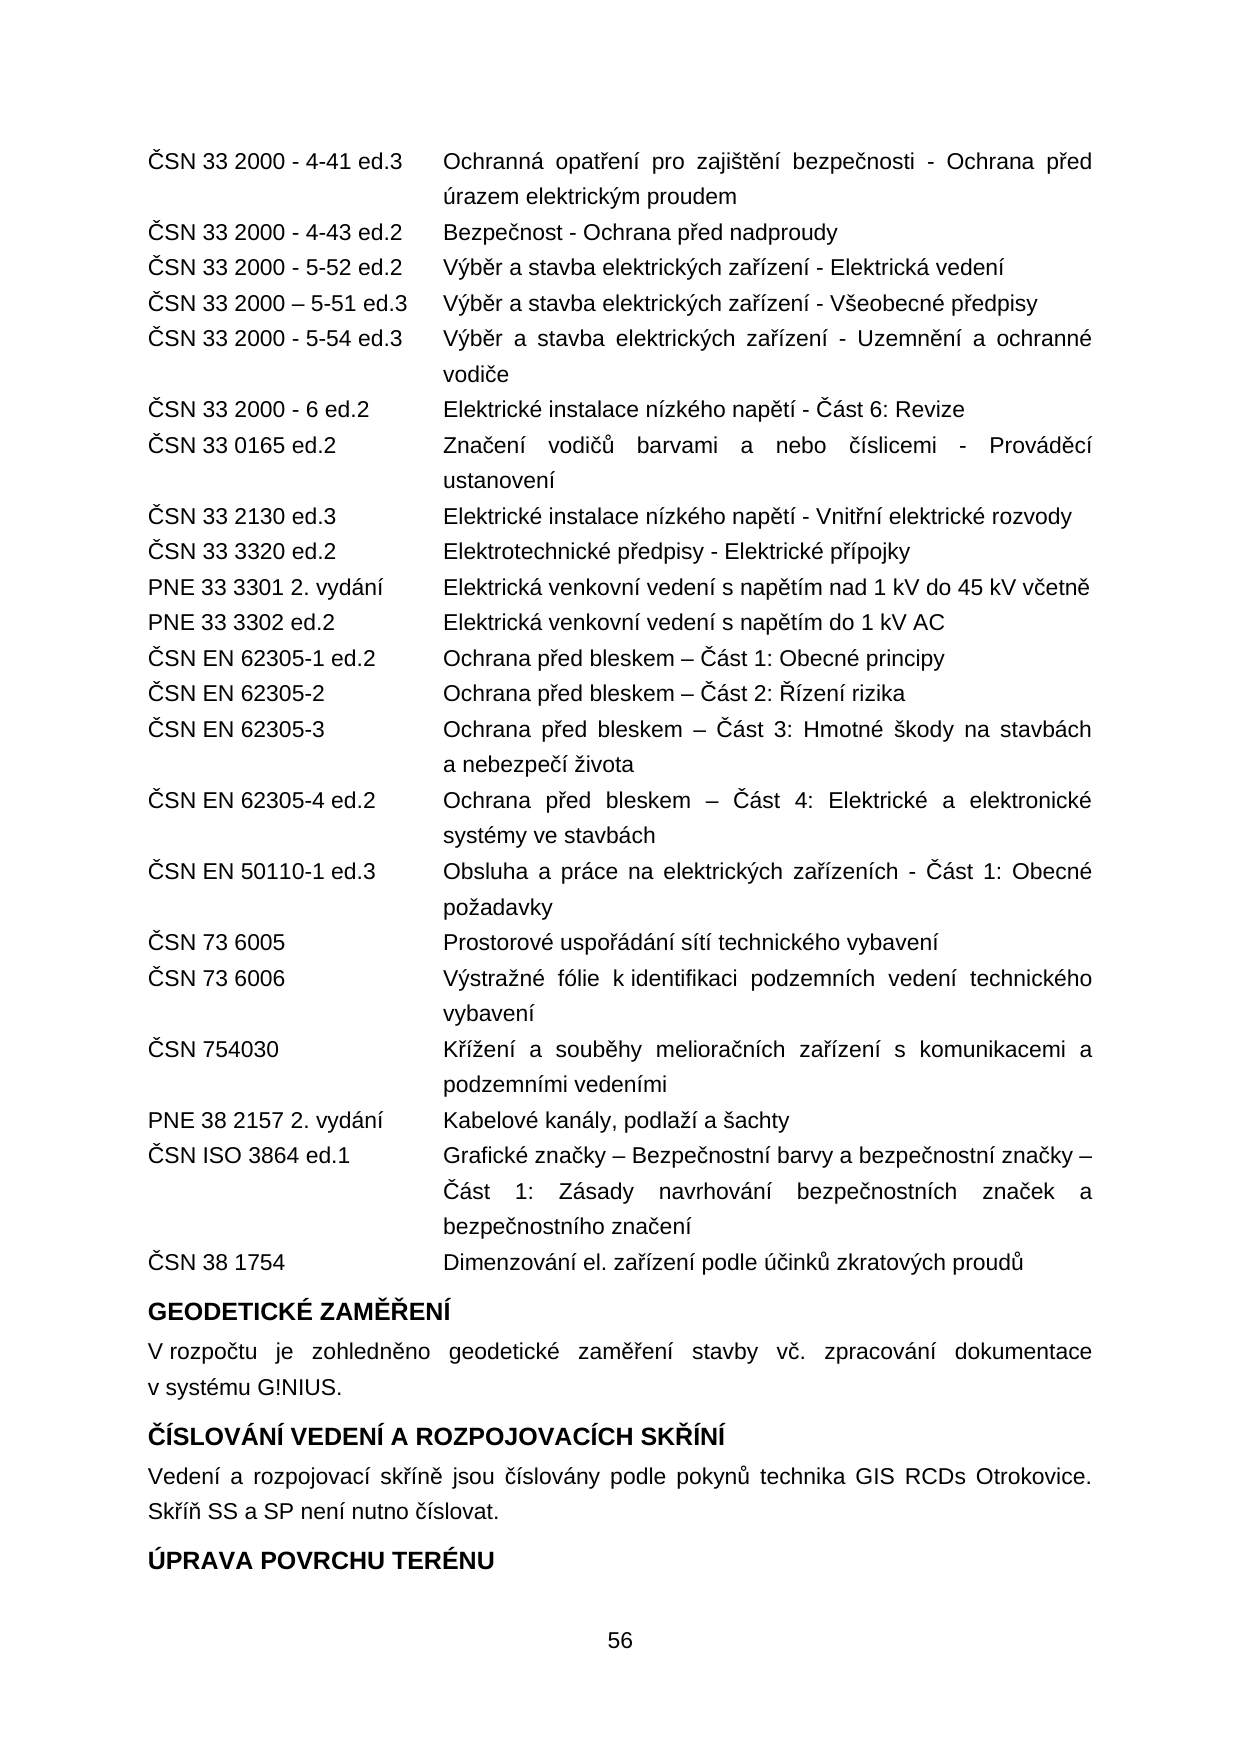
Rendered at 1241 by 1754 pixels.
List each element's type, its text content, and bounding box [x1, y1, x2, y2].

text ČSN 754030 Křížení a souběhy melioračních zařízení s komunikacemi a podzemními vedeními [148, 1036, 1093, 1097]
text ČSN EN 62305-3 Ochrana před bleskem – Část 3: Hmotné škody na stavbách a nebezpečí života [148, 716, 1093, 778]
text ČSN 33 0165 ed.2 Značení vodičů barvami a nebo číslicemi - Prováděcí ustanovení [148, 432, 1093, 494]
text ČSN 33 2000 - 5-52 ed.2 Výběr a stavba elektrických zařízení - Elektrická vedení [148, 254, 1093, 281]
text geodetické zaměření [148, 1297, 1093, 1326]
text ČSN 33 3320 ed.2 Elektrotechnické předpisy - Elektrické přípojky [148, 538, 1093, 565]
text ČSN 38 1754 Dimenzování el. zařízení podle účinků zkratových proudů [148, 1249, 1093, 1275]
text číslování vedení a rozpojovacích skříní [148, 1422, 1093, 1450]
text ČSN ISO 3864 ed.1 Grafické značky – Bezpečnostní barvy a bezpečnostní značky – Část 1: Zásady navrhování bezpečnostních značek a bezpečnostního značení [148, 1142, 1093, 1239]
text Vedení a rozpojovací skříně jsou číslovány podle pokynů technika GIS RCDs Otrokovice. Skříň SS a SP není nutno číslovat. [148, 1463, 1093, 1525]
text V rozpočtu je zohledněno geodetické zaměření stavby vč. zpracování dokumentace v systému G!NIUS. [148, 1338, 1093, 1400]
text úprava povrchu terénu [148, 1546, 1093, 1575]
text ČSN EN 50110-1 ed.3 Obsluha a práce na elektrických zařízeních - Část 1: Obecné požadavky [148, 858, 1093, 920]
text ČSN 33 2000 - 5-54 ed.3 Výběr a stavba elektrických zařízení - Uzemnění a ochranné vodiče [148, 325, 1093, 387]
text PNE 33 3302 ed.2 Elektrická venkovní vedení s napětím do 1 kV AC [148, 609, 1093, 636]
text ČSN EN 62305-4 ed.2 Ochrana před bleskem – Část 4: Elektrické a elektronické systémy ve stavbách [148, 787, 1093, 849]
text ČSN 73 6005 Prostorové uspořádání sítí technického vybavení [148, 929, 1093, 955]
text ČSN 33 2000 - 4-41 ed.3 Ochranná opatření pro zajištění bezpečnosti - Ochrana před úrazem elektrickým proudem [148, 148, 1093, 209]
text PNE 33 3301 2. vydání Elektrická venkovní vedení s napětím nad 1 kV do 45 kV včetně [148, 574, 1093, 600]
text ČSN 73 6006 Výstražné fólie k identifikaci podzemních vedení technického vybavení [148, 964, 1093, 1026]
text ČSN 33 2000 – 5-51 ed.3 Výběr a stavba elektrických zařízení - Všeobecné předpisy [148, 290, 1093, 316]
text ČSN 33 2000 - 4-43 ed.2 Bezpečnost - Ochrana před nadproudy [148, 219, 1093, 245]
text ČSN 33 2130 ed.3 Elektrické instalace nízkého napětí - Vnitřní elektrické rozvody [148, 503, 1093, 529]
text ČSN 33 2000 - 6 ed.2 Elektrické instalace nízkého napětí - Část 6: Revize [148, 396, 1093, 423]
text ČSN EN 62305-1 ed.2 Ochrana před bleskem – Část 1: Obecné principy [148, 645, 1093, 671]
text PNE 38 2157 2. vydání Kabelové kanály, podlaží a šachty [148, 1107, 1093, 1133]
text ČSN EN 62305-2 Ochrana před bleskem – Část 2: Řízení rizika [148, 680, 1093, 707]
